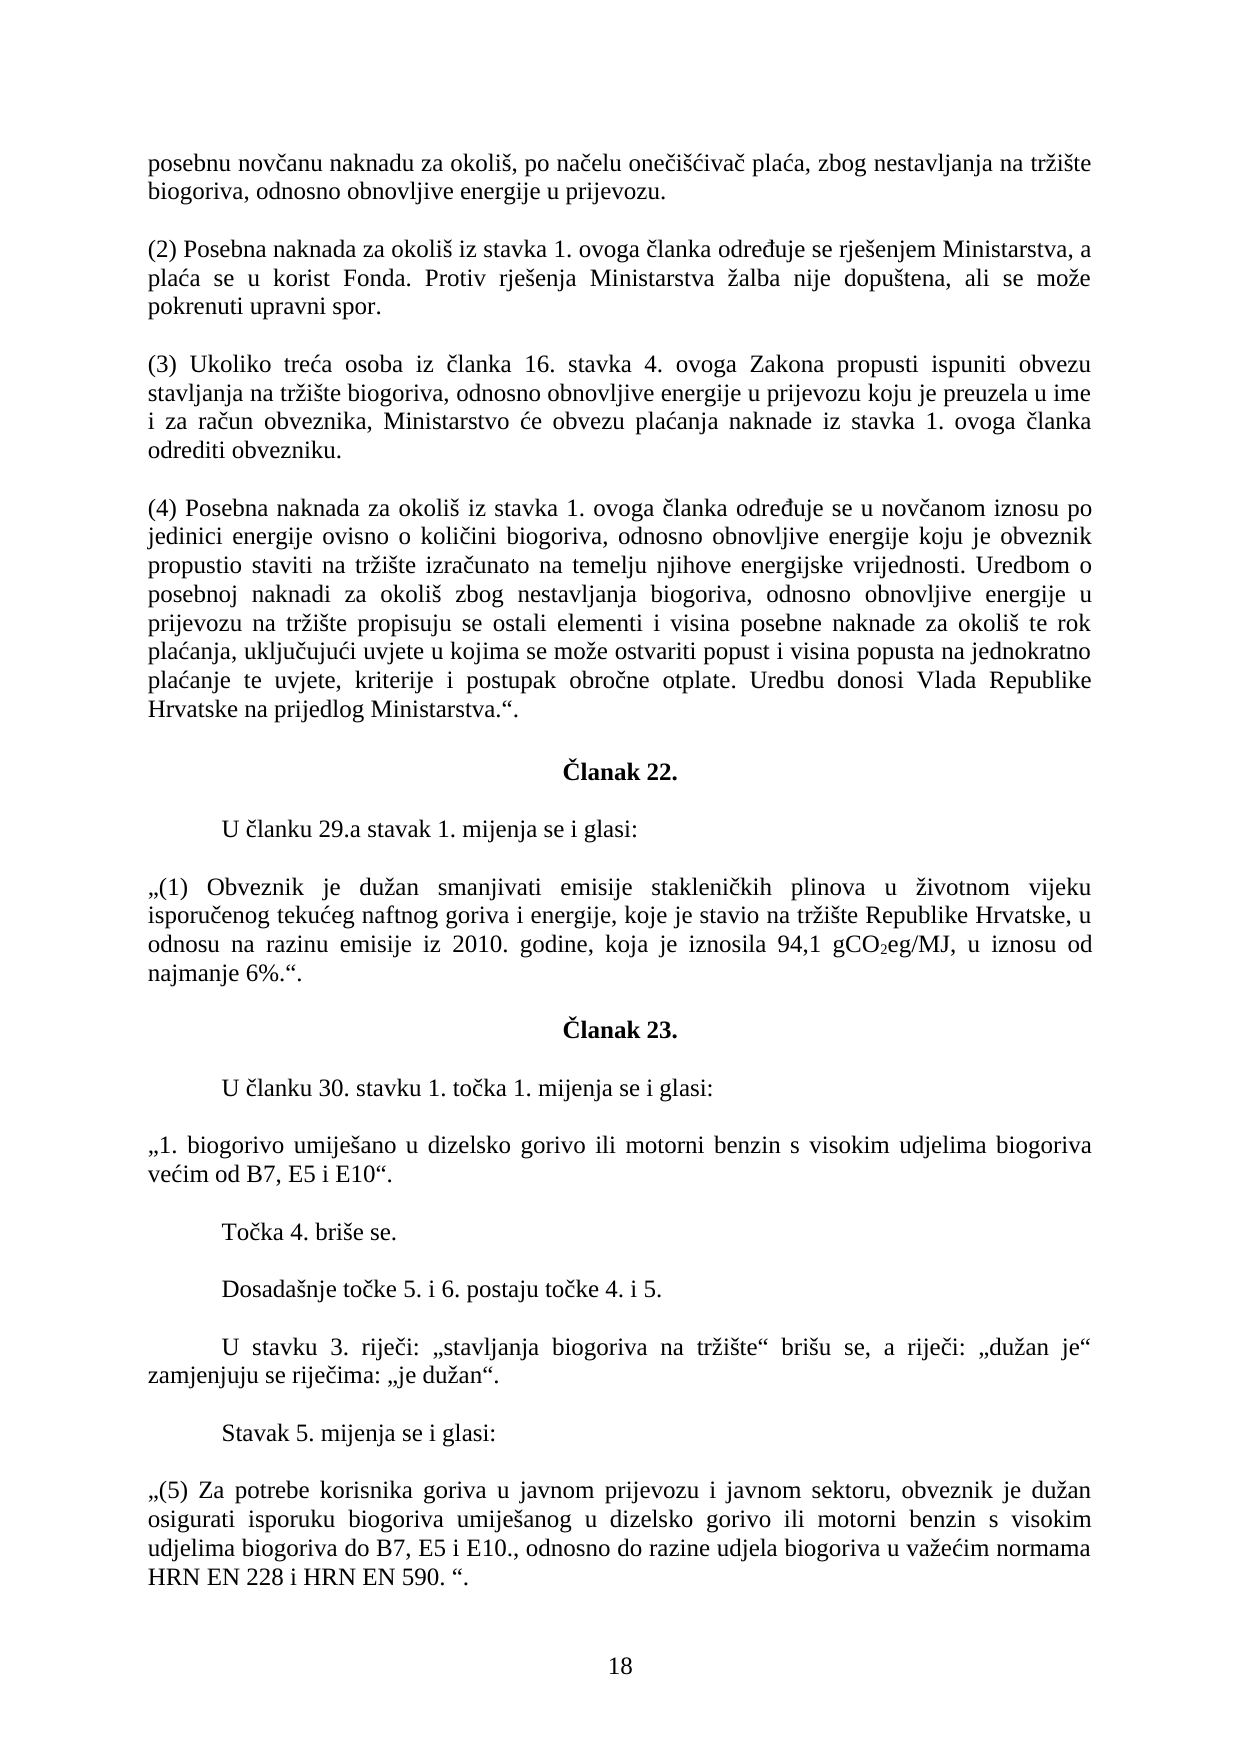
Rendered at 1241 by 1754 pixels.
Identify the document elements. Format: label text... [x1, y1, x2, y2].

text Točka 4. briše se. [148, 1217, 1093, 1245]
text U stavku 3. riječi: „stavljanja biogoriva na tržište“ brišu se, a riječi: „dužan je“ zamjenjuju se riječima: „je dužan“. [148, 1332, 1093, 1389]
text Članak 22. [148, 757, 1093, 785]
text „(1) Obveznik je dužan smanjivati emisije stakleničkih plinova u životnom vijeku isporučenog tekućeg naftnog goriva i energije, koje je stavio na tržište Republike Hrvatske, u odnosu na razinu emisije iz 2010. godine, koja je iznosila 94,1 gCO2eg/MJ, u iznosu od najmanje 6%.“. [148, 872, 1093, 987]
text U članku 30. stavku 1. točka 1. mijenja se i glasi: [148, 1073, 1093, 1102]
text (3) Ukoliko treća osoba iz članka 16. stavka 4. ovoga Zakona propusti ispuniti obvezu stavljanja na tržište biogoriva, odnosno obnovljive energije u prijevozu koju je preuzela u ime i za račun obveznika, Ministarstvo će obvezu plaćanja naknade iz stavka 1. ovoga članka odrediti obvezniku. [148, 349, 1093, 464]
text U članku 29.a stavak 1. mijenja se i glasi: [148, 814, 1093, 843]
text „(5) Za potrebe korisnika goriva u javnom prijevozu i javnom sektoru, obveznik je dužan osigurati isporuku biogoriva umiješanog u dizelsko gorivo ili motorni benzin s visokim udjelima biogoriva do B7, E5 i E10., odnosno do razine udjela biogoriva u važećim normama HRN EN 228 i HRN EN 590. “. [148, 1475, 1093, 1590]
text Članak 23. [148, 1015, 1093, 1044]
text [148, 148, 1093, 205]
text „1. biogorivo umiješano u dizelsko gorivo ili motorni benzin s visokim udjelima biogoriva većim od B7, E5 i E10“. [148, 1130, 1093, 1188]
text Dosadašnje točke 5. i 6. postaju točke 4. i 5. [148, 1274, 1093, 1303]
text Stavak 5. mijenja se i glasi: [148, 1418, 1093, 1447]
text (2) Posebna naknada za okoliš iz stavka 1. ovoga članka određuje se rješenjem Ministarstva, a plaća se u korist Fonda. Protiv rješenja Ministarstva žalba nije dopuštena, ali se može pokrenuti upravni spor. [148, 234, 1093, 320]
text (4) Posebna naknada za okoliš iz stavka 1. ovoga članka određuje se u novčanom iznosu po jedinici energije ovisno o količini biogoriva, odnosno obnovljive energije koju je obveznik propustio staviti na tržište izračunato na temelju njihove energijske vrijednosti. Uredbom o posebnoj naknadi za okoliš zbog nestavljanja biogoriva, odnosno obnovljive energije u prijevozu na tržište propisuju se ostali elementi i visina posebne naknade za okoliš te rok plaćanja, uključujući uvjete u kojima se može ostvariti popust i visina popusta na jednokratno plaćanje te uvjete, kriterije i postupak obročne otplate. Uredbu donosi Vlada Republike Hrvatske na prijedlog Ministarstva.“. [148, 493, 1093, 723]
